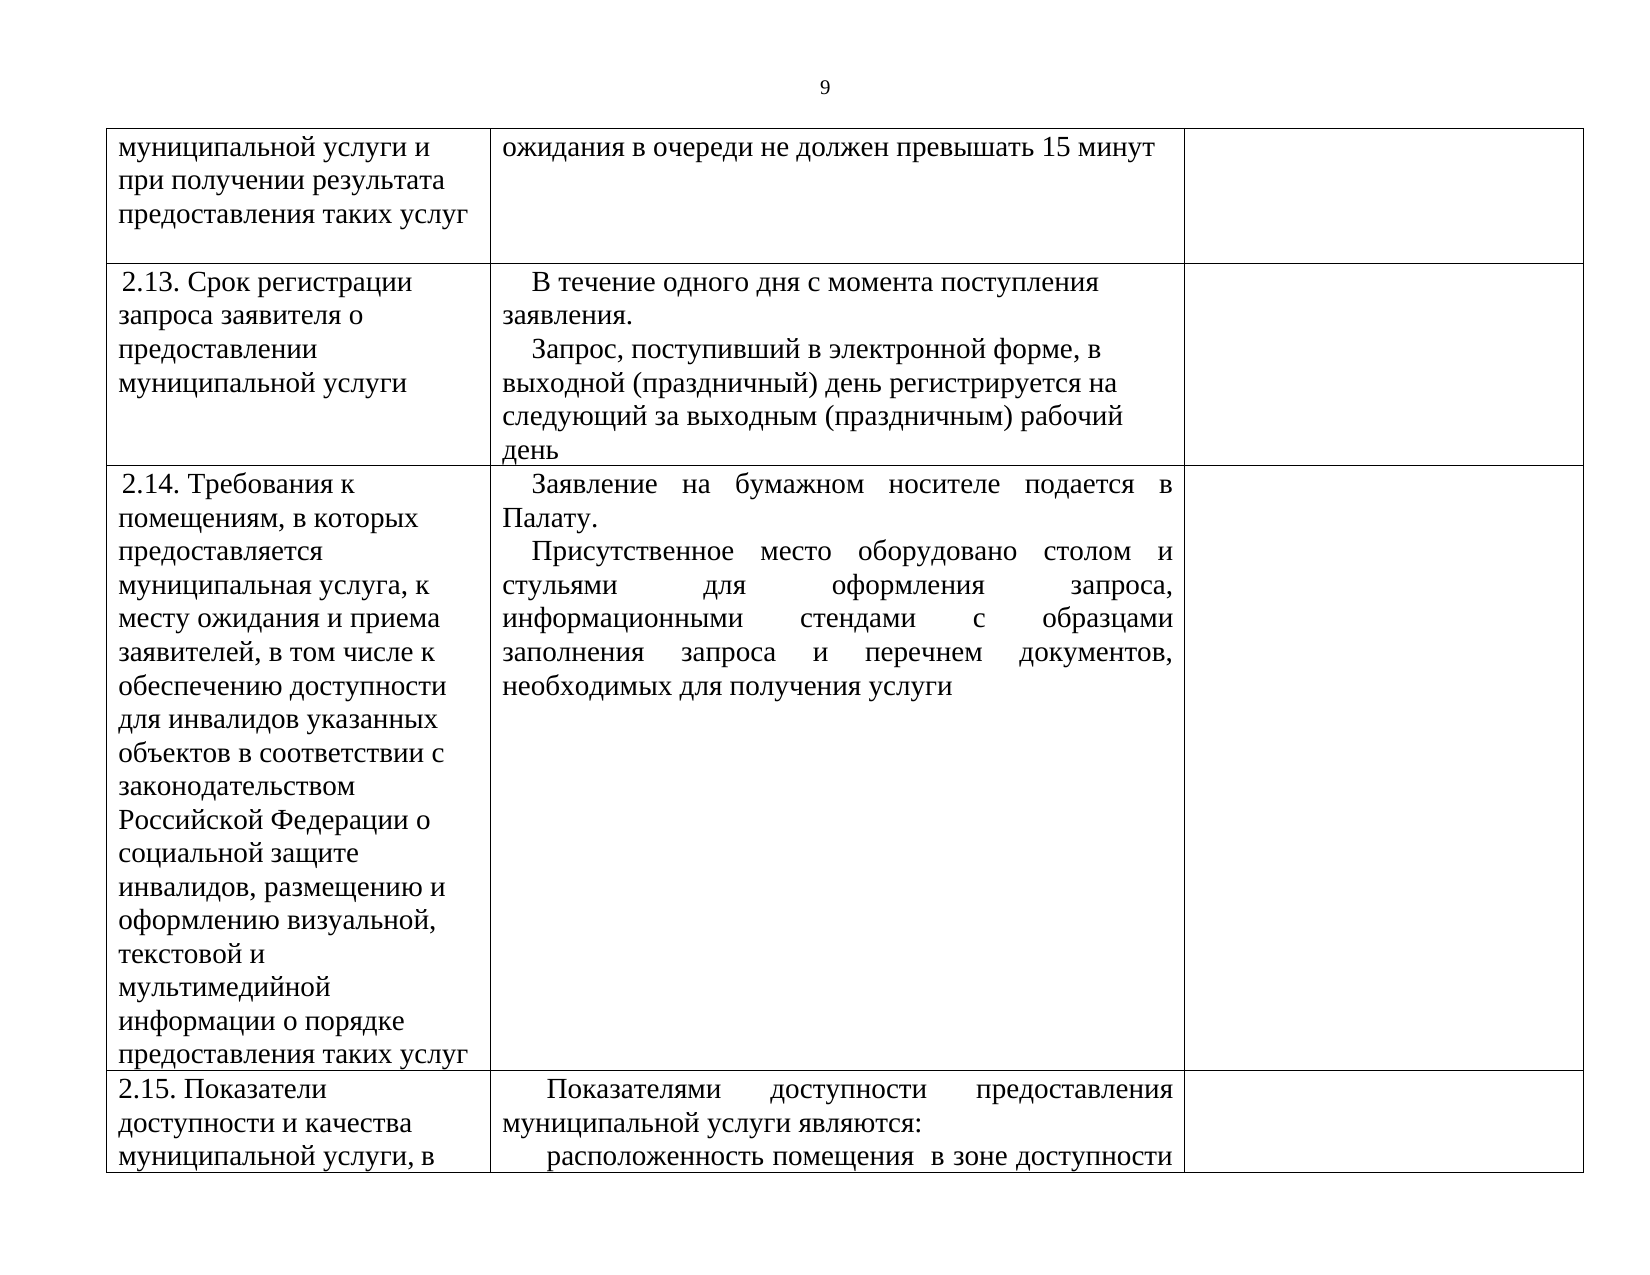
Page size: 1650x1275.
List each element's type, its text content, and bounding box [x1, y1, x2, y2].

table_cell Заявление на бумажном носителе подается в Палату. Присутственное место оборудовано столом и стульями для оформления запроса, информационными стендами с образцами заполнения запроса и перечнем документов, необходимых для получения услуги [491, 466, 1184, 1070]
table_cell 2.14. Требования к помещениям, в которых предоставляется муниципальная услуга, к месту ожидания и приема заявителей, в том числе к обеспечению доступности для инвалидов указанных объектов в соответствии с законодательством Российской Федерации о социальной защите инвалидов, размещению и оформлению визуальной, текстовой и мультимедийной информации о порядке предоставления таких услуг [107, 466, 490, 1070]
table_cell [1185, 129, 1583, 263]
table_cell [1185, 1071, 1583, 1172]
table_cell [1185, 264, 1583, 465]
table_cell 2.13. Срок регистрации запроса заявителя о предоставлении муниципальной услуги [107, 264, 490, 465]
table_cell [107, 1071, 490, 1172]
table_cell В течение одного дня с момента поступления заявления. Запрос, поступивший в электронной форме, в выходной (праздничный) день регистрируется на следующий за выходным (праздничным) рабочий день [491, 264, 1184, 465]
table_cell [491, 129, 1184, 263]
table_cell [491, 1071, 1184, 1172]
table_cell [107, 129, 490, 263]
table_cell [1185, 466, 1583, 1070]
